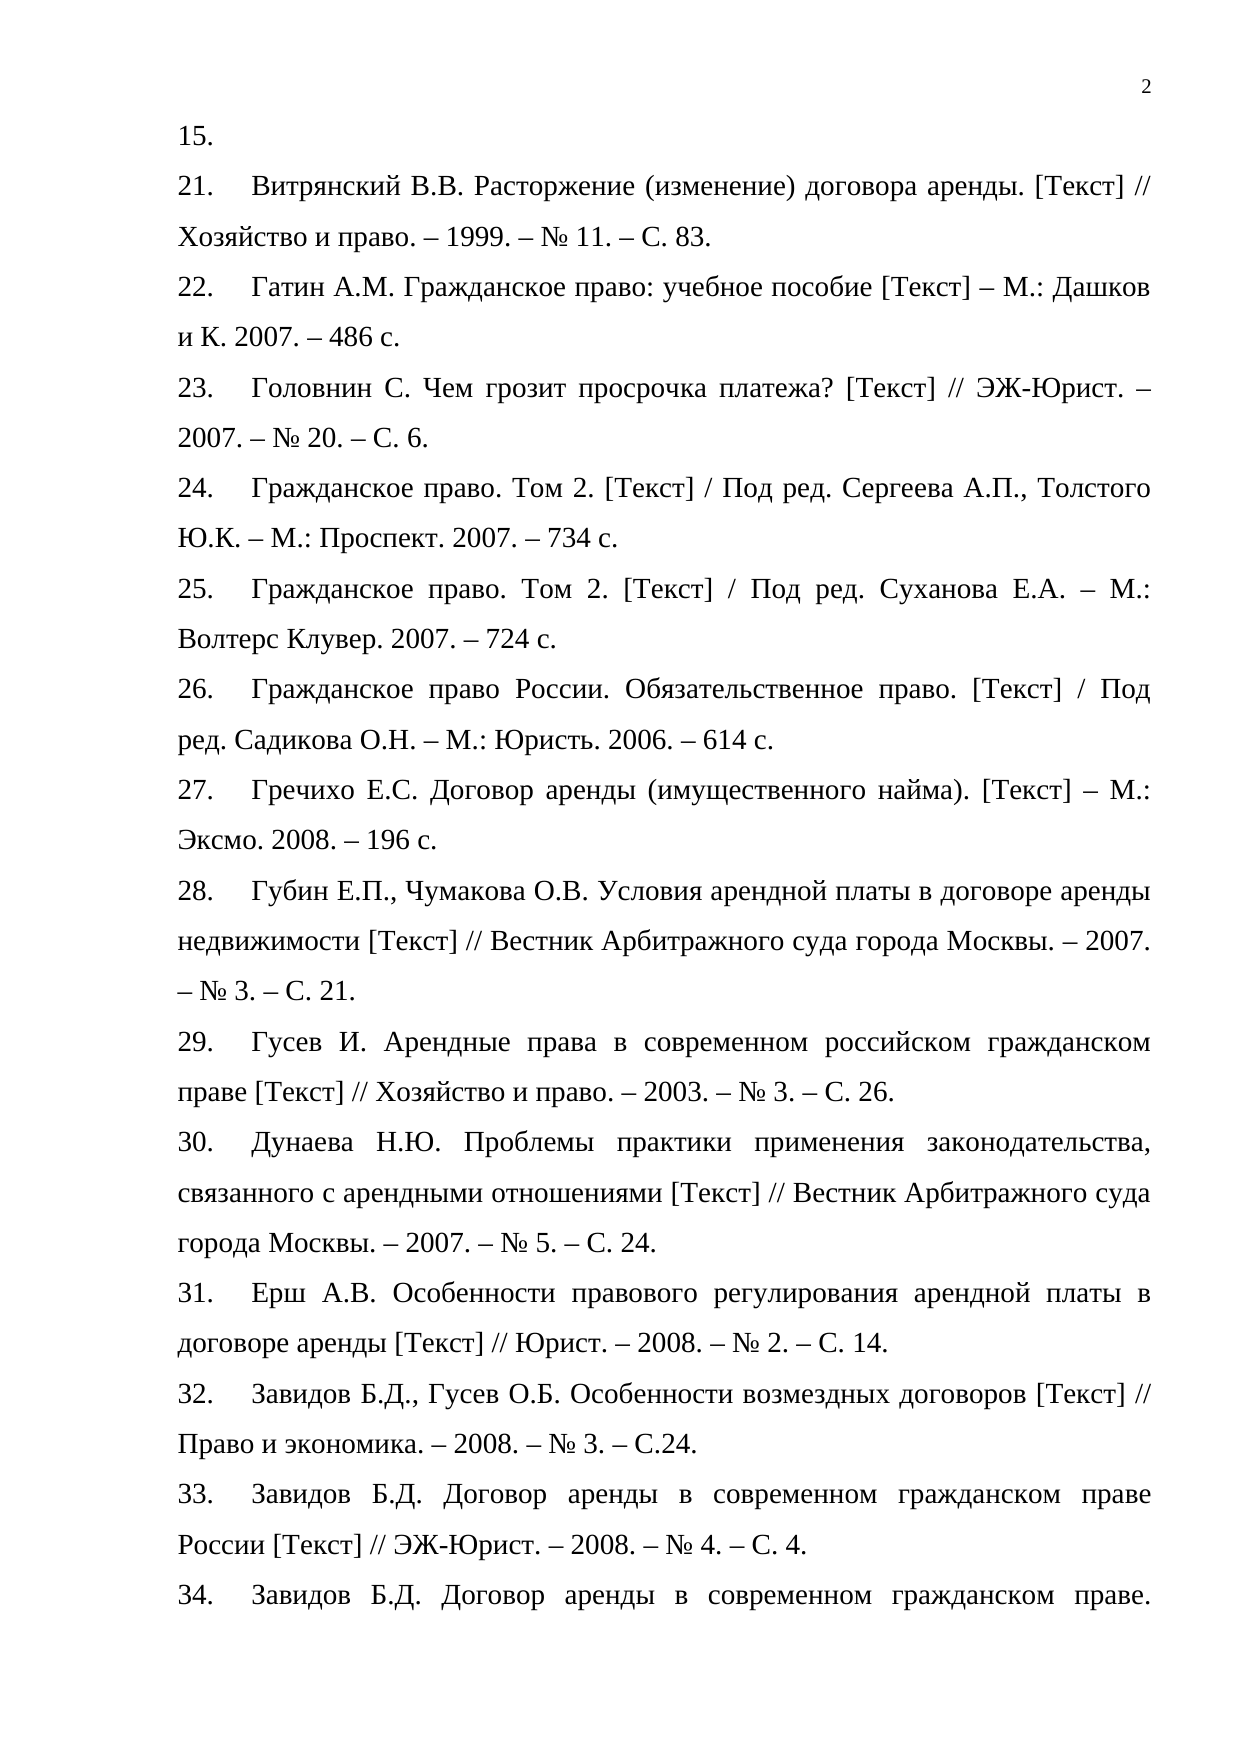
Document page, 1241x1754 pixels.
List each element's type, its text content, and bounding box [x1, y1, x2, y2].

list Завидов Б.Д. Договор аренды в современном гражданском праве России [Текст] // ЭЖ-Юрист. – 2008. – № 4. – С. 4. [177, 1477, 1152, 1560]
list Дунаева Н.Ю. Проблемы практики применения законодательства, связанного с арендными отношениями [Текст] // Вестник Арбитражного суда города Москвы. – 2007. – № 5. – С. 24. [177, 1124, 1152, 1258]
list Гатин А.М. Гражданское право: учебное пособие [Текст] – М.: Дашков и К. 2007. – 486 с. [177, 269, 1152, 353]
list Завидов Б.Д., Гусев О.Б. Особенности возмездных договоров [Текст] // Право и экономика. – 2008. – № 3. – С.24. [177, 1376, 1152, 1460]
list Витрянский В.В. Расторжение (изменение) договора аренды. [Текст] // Хозяйство и право. – 1999. – № 11. – С. 83. [177, 168, 1152, 252]
list Гражданское право России. Обязательственное право. [Текст] / Под ред. Садикова О.Н. – М.: Юристь. 2006. – 614 с. [177, 672, 1152, 755]
list Губин Е.П., Чумакова О.В. Условия арендной платы в договоре аренды недвижимости [Текст] // Вестник Арбитражного суда города Москвы. – 2007. – № 3. – С. 21. [177, 873, 1152, 1007]
list Гражданское право. Том 2. [Текст] / Под ред. Сергеева А.П., Толстого Ю.К. – М.: Проспект. 2007. – 734 с. [177, 470, 1152, 554]
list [177, 118, 1152, 152]
list Гражданское право. Том 2. [Текст] / Под ред. Суханова Е.А. – М.: Волтерс Клувер. 2007. – 724 с. [177, 571, 1152, 655]
list Гусев И. Арендные права в современном российском гражданском праве [Текст] // Хозяйство и право. – 2003. – № 3. – С. 26. [177, 1024, 1152, 1108]
list Гречихо Е.С. Договор аренды (имущественного найма). [Текст] – М.: Эксмо. 2008. – 196 с. [177, 772, 1152, 856]
list Ерш А.В. Особенности правового регулирования арендной платы в договоре аренды [Текст] // Юрист. – 2008. – № 2. – С. 14. [177, 1275, 1152, 1359]
list Головнин С. Чем грозит просрочка платежа? [Текст] // ЭЖ-Юрист. – 2007. – № 20. – С. 6. [177, 370, 1152, 453]
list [177, 1577, 1152, 1611]
